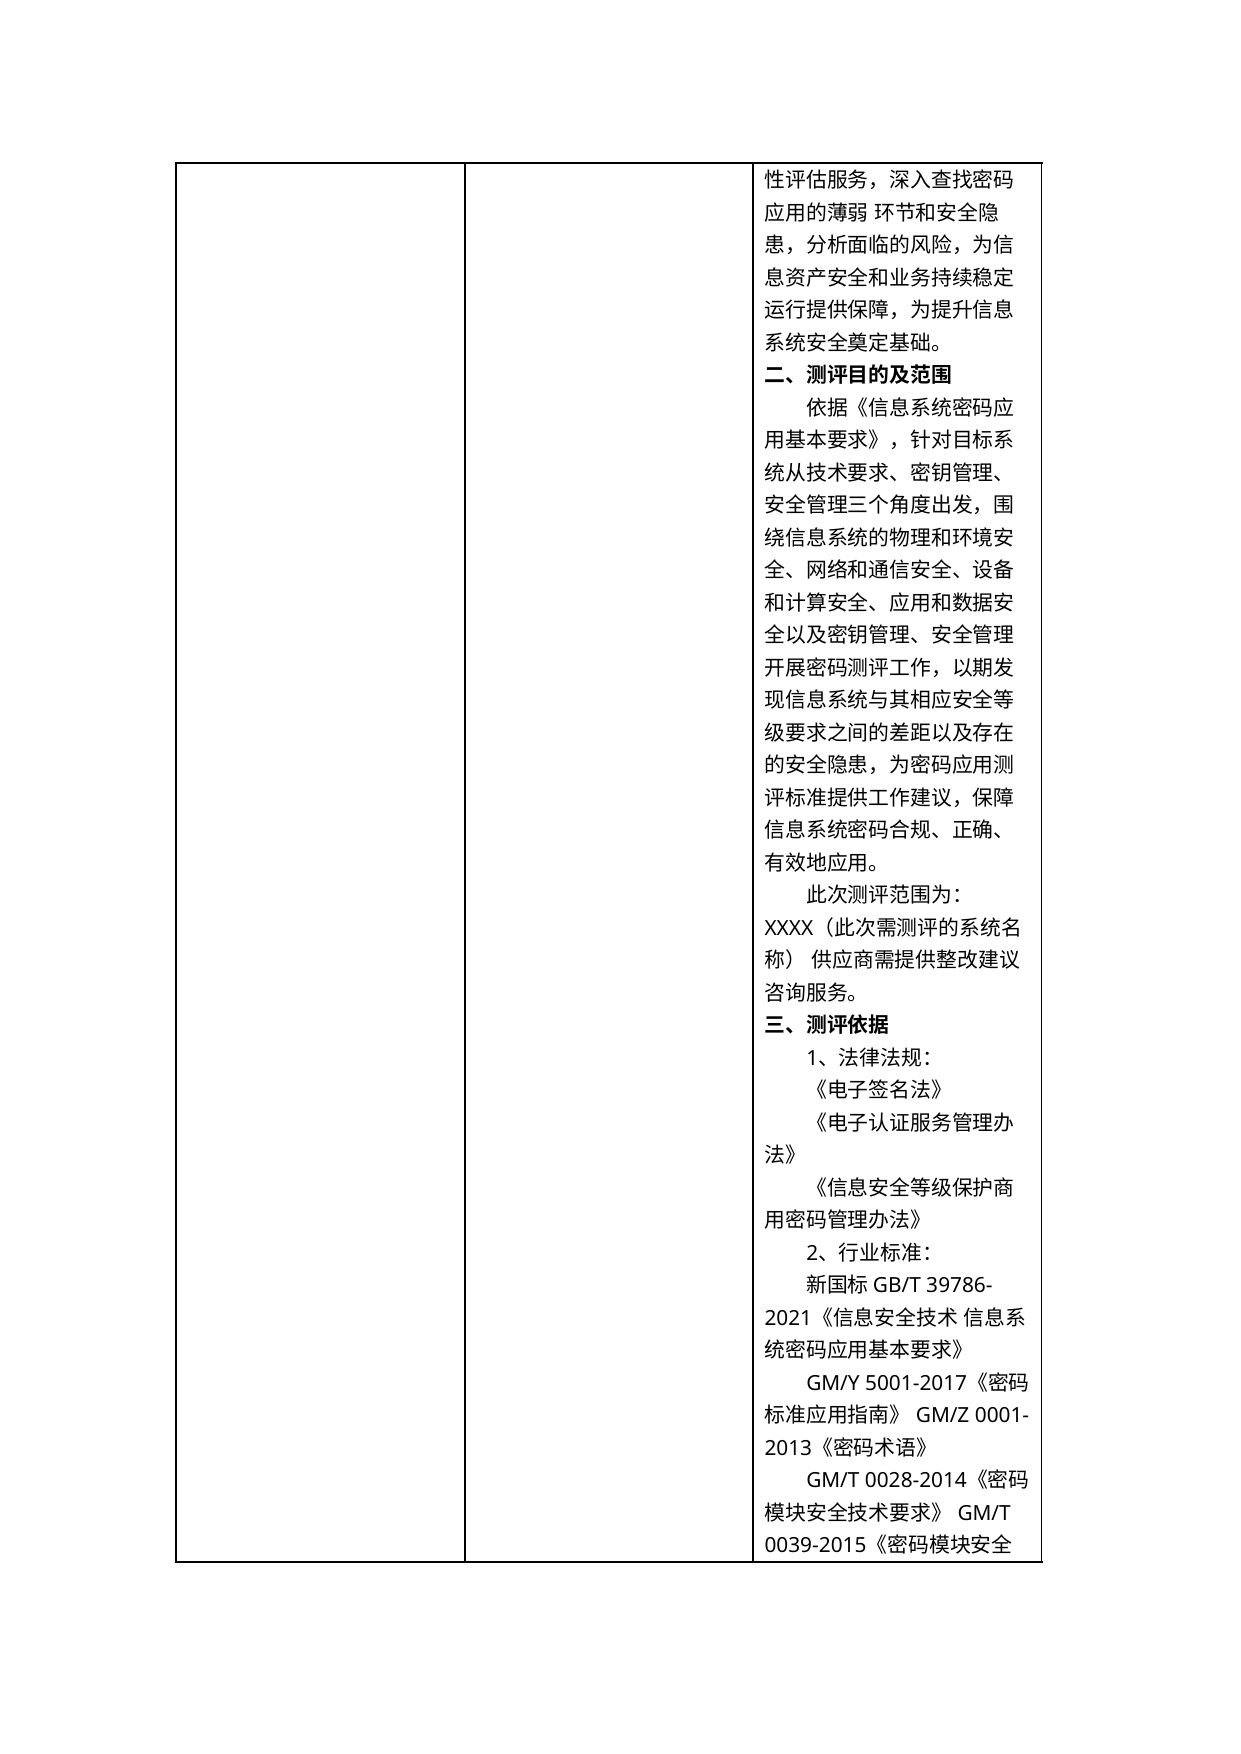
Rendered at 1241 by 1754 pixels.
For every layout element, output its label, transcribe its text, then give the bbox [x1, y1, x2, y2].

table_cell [754, 164, 1041, 1561]
table_cell 1 [466, 164, 752, 1561]
table_cell [177, 164, 464, 1561]
